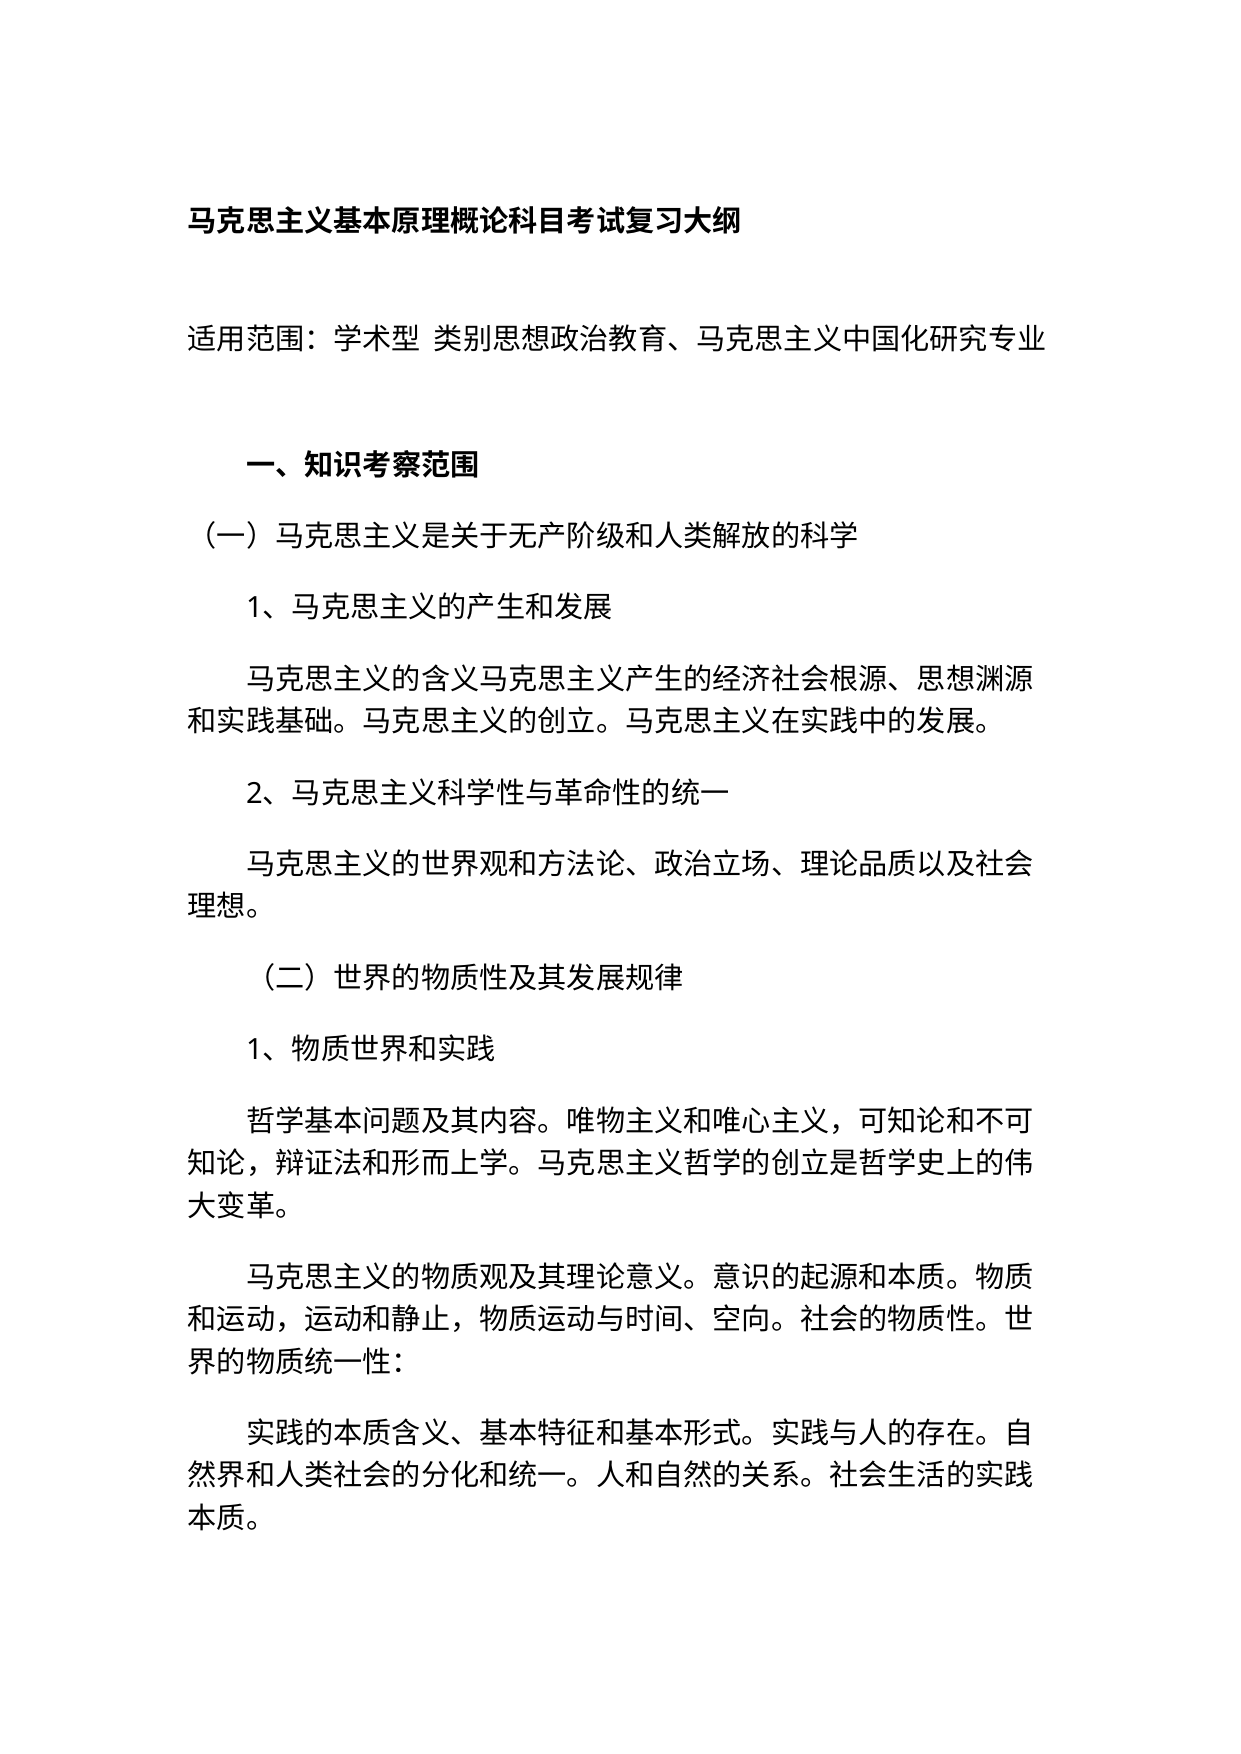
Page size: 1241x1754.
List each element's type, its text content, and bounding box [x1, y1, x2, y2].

text 马克思主义的世界观和方法论、政治立场、理论品质以及社会理想。 [187, 841, 1053, 925]
text （一）马克思主义是关于无产阶级和人类解放的科学 [187, 512, 1053, 555]
text 1、马克思主义的产生和发展 [187, 584, 1053, 626]
text 马克思主义的物质观及其理论意义。意识的起源和本质。物质和运动，运动和静止，物质运动与时间、空向。社会的物质性。世界的物质统一性： [187, 1253, 1053, 1380]
text 哲学基本问题及其内容。唯物主义和唯心主义，可知论和不可知论，辩证法和形而上学。马克思主义哲学的创立是哲学史上的伟大变革。 [187, 1097, 1053, 1224]
text 2、马克思主义科学性与革命性的统一 [187, 769, 1053, 812]
text 1、物质世界和实践 [187, 1026, 1053, 1068]
text 马克思主义的含义马克思主义产生的经济社会根源、思想渊源和实践基础。马克思主义的创立。马克思主义在实践中的发展。 [187, 655, 1053, 740]
text （二）世界的物质性及其发展规律 [187, 954, 1053, 997]
text 马克思主义基本原理概论科目考试复习大纲 [187, 198, 1053, 240]
text 实践的本质含义、基本特征和基本形式。实践与人的存在。自然界和人类社会的分化和统一。人和自然的关系。社会生活的实践本质。 [187, 1409, 1053, 1536]
text 适用范围：学术型 类别思想政治教育、马克思主义中国化研究专业 [187, 316, 1053, 358]
text 一、知识考察范围 [187, 442, 1053, 483]
